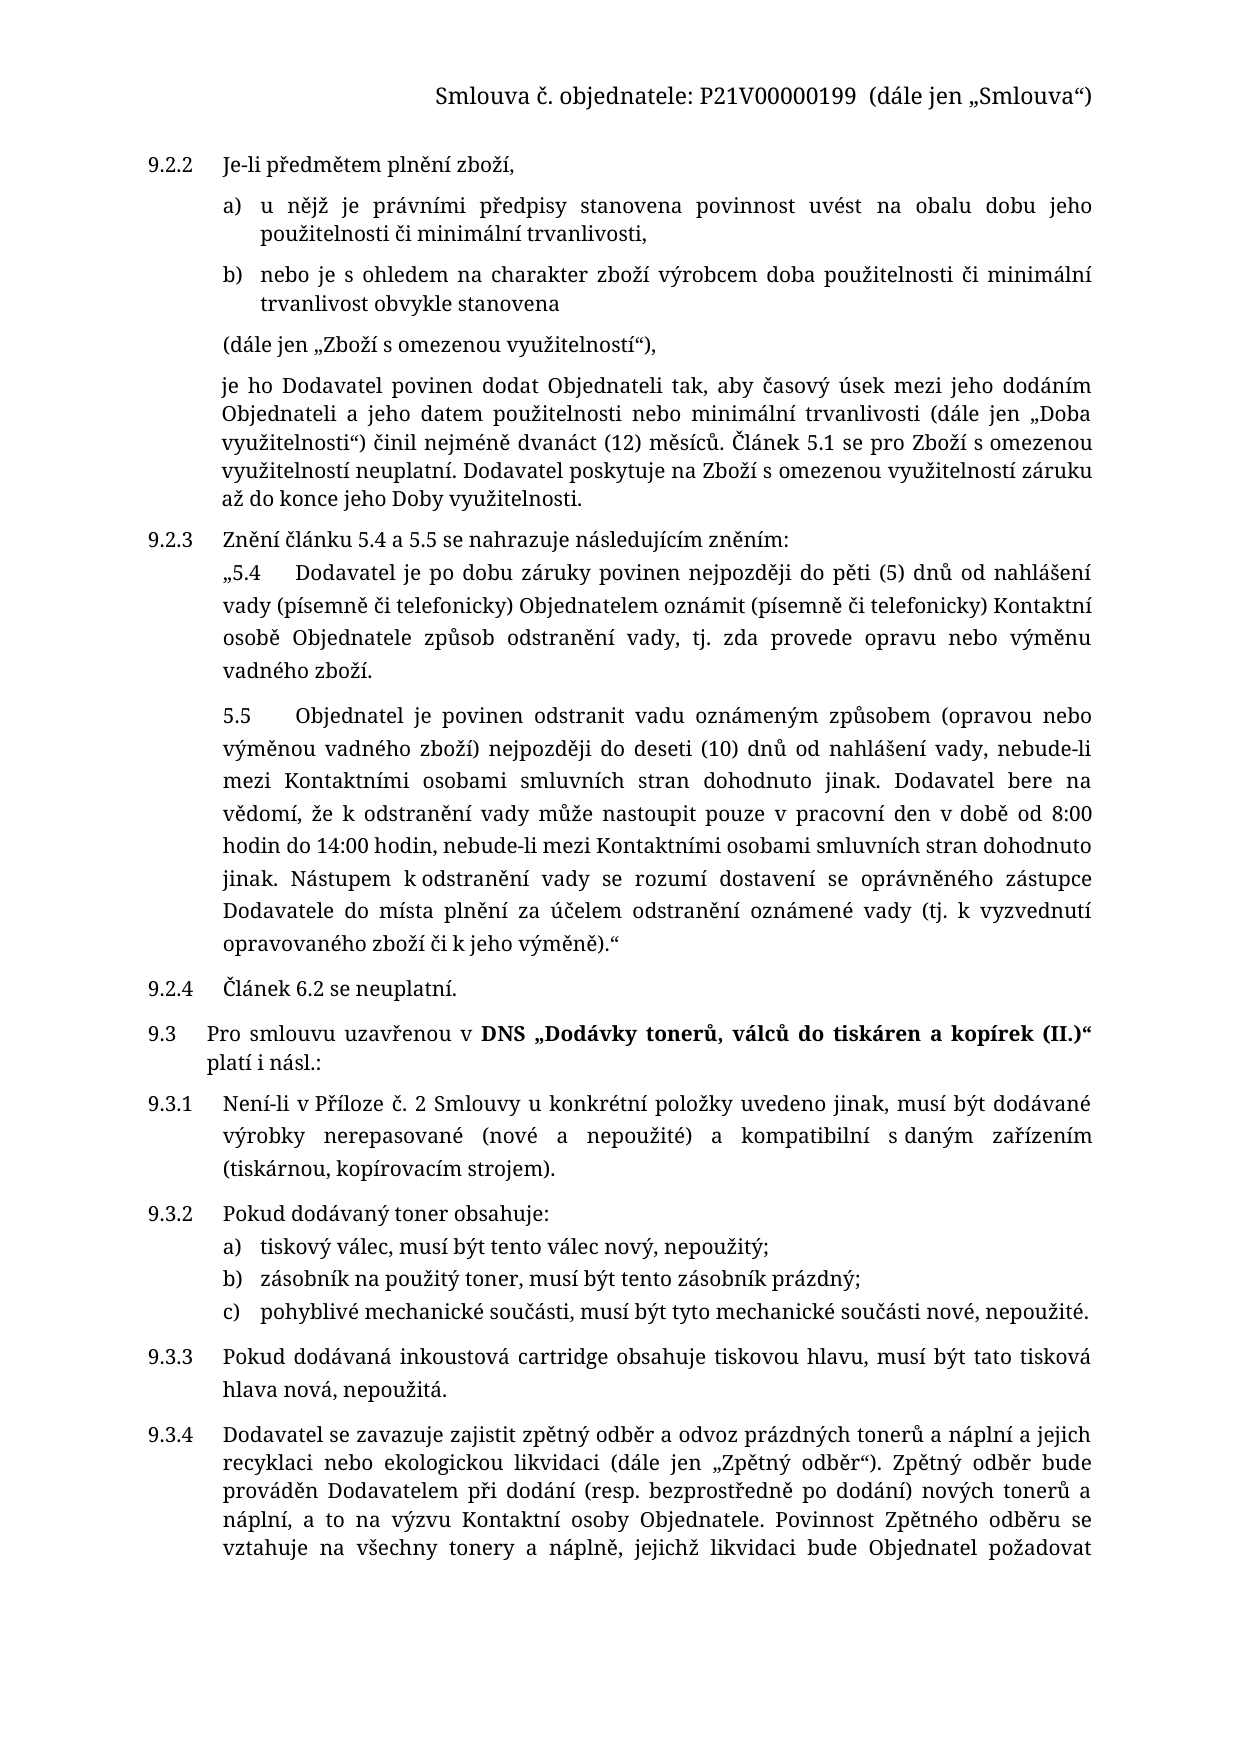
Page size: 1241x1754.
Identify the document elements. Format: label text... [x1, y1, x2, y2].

list Znění článku 5.4 a 5.5 se nahrazuje následujícím zněním: [148, 526, 1093, 554]
text (dále jen „Zboží s omezenou využitelností“), [223, 330, 1093, 358]
list Pokud dodávaný toner obsahuje: [148, 1199, 1093, 1228]
list Pokud dodávaná inkoustová cartridge obsahuje tiskovou hlavu, musí být tato tisková hlava nová, nepoužitá. [148, 1342, 1093, 1403]
text je ho Dodavatel povinen dodat Objednateli tak, aby časový úsek mezi jeho dodáním Objednateli a jeho datem použitelnosti nebo minimální trvanlivosti (dále jen „Doba využitelnosti“) činil nejméně dvanáct (12) měsíců. Článek 5.1 se pro Zboží s omezenou využitelností neuplatní. Dodavatel poskytuje na Zboží s omezenou využitelností záruku až do konce jeho Doby využitelnosti. [221, 371, 1093, 513]
list pohyblivé mechanické součásti, musí být tyto mechanické součásti nové, nepoužité. [223, 1297, 1093, 1325]
list Není-li v Příloze č. 2 Smlouvy u konkrétní položky uvedeno jinak, musí být dodávané výrobky nerepasované (nové a nepoužité) a kompatibilní s daným zařízením (tiskárnou, kopírovacím strojem). [148, 1089, 1093, 1182]
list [148, 1420, 1093, 1562]
list Je-li předmětem plnění zboží, [148, 150, 1093, 179]
list zásobník na použitý toner, musí být tento zásobník prázdný; [223, 1264, 1093, 1293]
list Článek 6.2 se neuplatní. [148, 974, 1093, 1003]
list „5.4 Dodavatel je po dobu záruky povinen nejpozději do pěti (5) dnů od nahlášení vady (písemně či telefonicky) Objednatelem oznámit (písemně či telefonicky) Kontaktní osobě Objednatele způsob odstranění vady, tj. zda provede opravu nebo výměnu vadného zboží. [223, 558, 1093, 684]
list 5.5 Objednatel je povinen odstranit vadu oznámeným způsobem (opravou nebo výměnou vadného zboží) nejpozději do deseti (10) dnů od nahlášení vady, nebude-li mezi Kontaktními osobami smluvních stran dohodnuto jinak. Dodavatel bere na vědomí, že k odstranění vady může nastoupit pouze v pracovní den v době od 8:00 hodin do 14:00 hodin, nebude-li mezi Kontaktními osobami smluvních stran dohodnuto jinak. Nástupem k odstranění vady se rozumí dostavení se oprávněného zástupce Dodavatele do místa plnění za účelem odstranění oznámené vady (tj. k vyzvednutí opravovaného zboží či k jeho výměně).“ [223, 701, 1093, 958]
list tiskový válec, musí být tento válec nový, nepoužitý; [223, 1232, 1093, 1260]
list u nějž je právními předpisy stanovena povinnost uvést na obalu dobu jeho použitelnosti či minimální trvanlivosti, [223, 191, 1093, 248]
list Pro smlouvu uzavřenou v DNS „Dodávky tonerů, válců do tiskáren a kopírek (II.)“ platí i násl.: [148, 1019, 1093, 1076]
list nebo je s ohledem na charakter zboží výrobcem doba použitelnosti či minimální trvanlivost obvykle stanovena [223, 261, 1093, 317]
